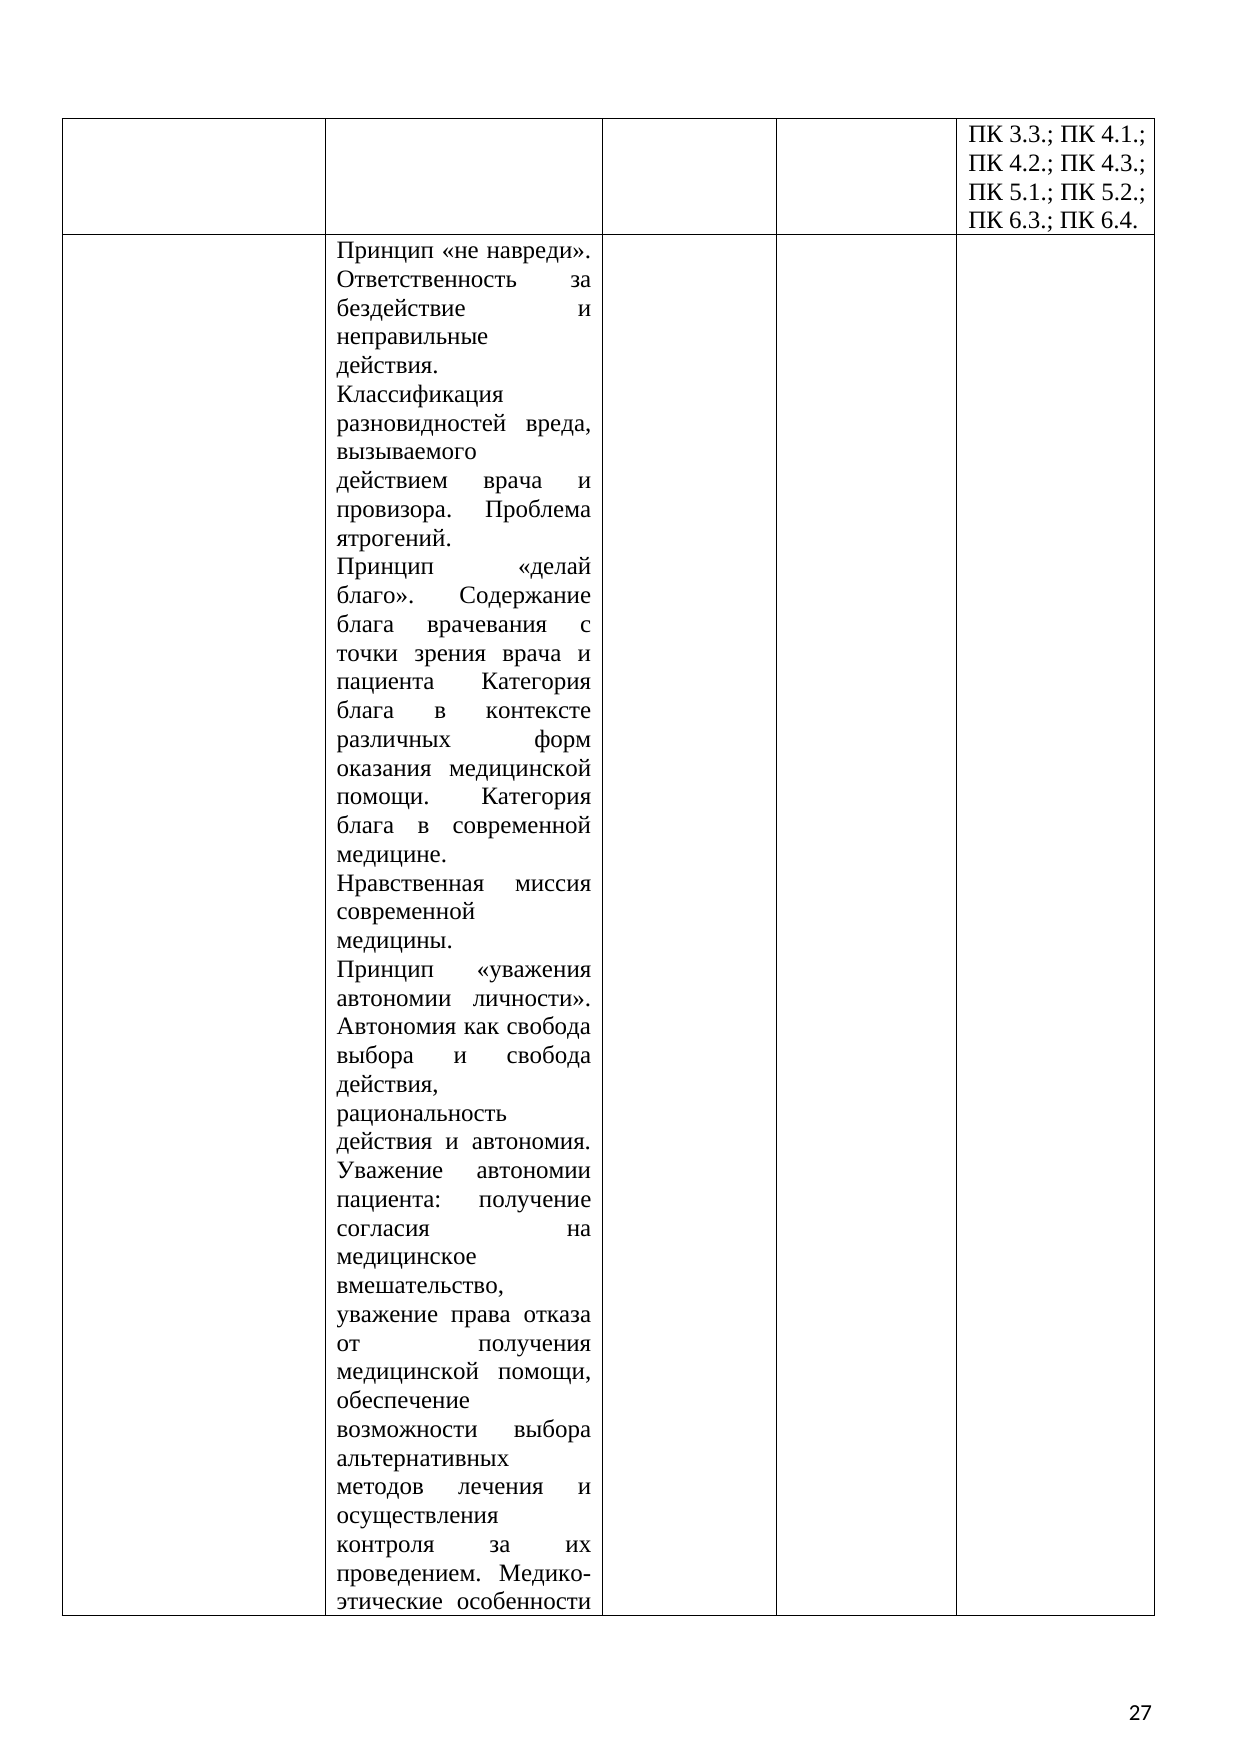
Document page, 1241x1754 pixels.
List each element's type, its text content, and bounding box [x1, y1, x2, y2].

table_cell [603, 235, 776, 1615]
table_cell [326, 119, 602, 234]
table_cell [777, 235, 956, 1615]
table_cell [777, 119, 956, 234]
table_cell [326, 235, 602, 1615]
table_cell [957, 119, 1154, 234]
table_cell [957, 235, 1154, 1615]
table_cell [63, 235, 325, 1615]
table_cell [63, 119, 325, 234]
table_cell 2 [603, 119, 776, 234]
